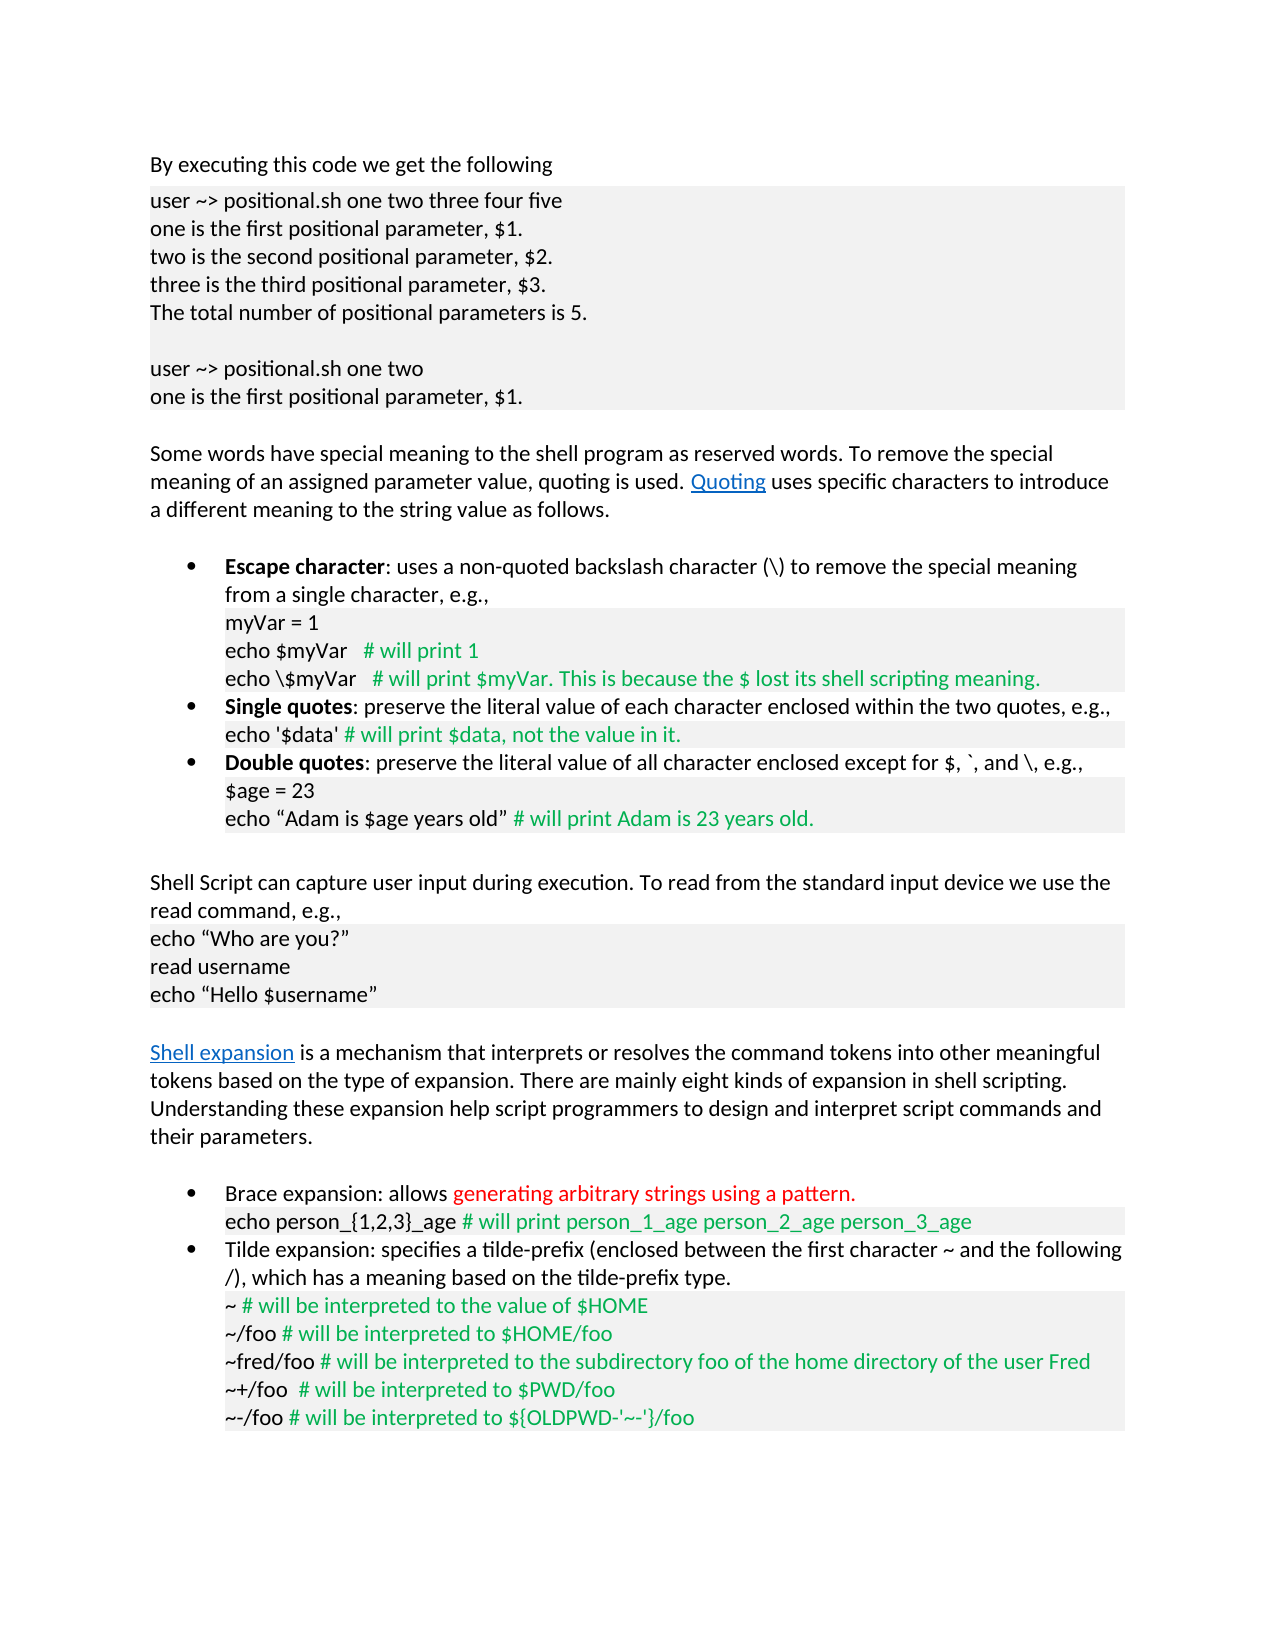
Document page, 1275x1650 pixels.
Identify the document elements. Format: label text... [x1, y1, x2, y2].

text three is the third positional parameter, $3. [150, 270, 1125, 298]
text Some words have special meaning to the shell program as reserved words. To remove the special meaning of an assigned parameter value, quoting is used. Quoting uses specific characters to introduce a different meaning to the string value as follows. [150, 439, 1125, 523]
list echo \$myVar # will print $myVar. This is because the $ lost its shell scripting meaning. [225, 664, 1125, 692]
text echo “Who are you?” [150, 924, 1125, 952]
list ~-/foo # will be interpreted to ${OLDPWD-'~-'}/foo [225, 1403, 1125, 1431]
text one is the first positional parameter, $1. [150, 214, 1125, 242]
list ~fred/foo # will be interpreted to the subdirectory foo of the home directory of the user Fred [225, 1347, 1125, 1375]
text user ~> positional.sh one two three four five [150, 186, 1125, 214]
text two is the second positional parameter, $2. [150, 242, 1125, 270]
list ~ # will be interpreted to the value of $HOME [225, 1291, 1125, 1319]
list Brace expansion: allows generating arbitrary strings using a pattern. [187, 1179, 1125, 1207]
list ~/foo # will be interpreted to $HOME/foo [225, 1319, 1125, 1347]
list echo “Adam is $age years old” # will print Adam is 23 years old. [225, 804, 1125, 833]
list Double quotes: preserve the literal value of all character enclosed except for $, `, and \, e.g., [187, 748, 1125, 777]
list ~+/foo # will be interpreted to $PWD/foo [225, 1375, 1125, 1403]
list Tilde expansion: specifies a tilde-prefix (enclosed between the first character ~ and the following /), which has a meaning based on the tilde-prefix type. [187, 1235, 1125, 1291]
text Shell Script can capture user input during execution. To read from the standard input device we use the read command, e.g., [150, 868, 1125, 924]
list echo person_{1,2,3}_age # will print person_1_age person_2_age person_3_age [225, 1207, 1125, 1235]
list myVar = 1 [225, 608, 1125, 636]
text one is the first positional parameter, $1. [150, 382, 1125, 410]
list echo $myVar # will print 1 [225, 636, 1125, 664]
text By executing this code we get the following [150, 150, 1125, 178]
text read username [150, 952, 1125, 981]
text user ~> positional.sh one two [150, 354, 1125, 382]
list echo '$data' # will print $data, not the value in it. [225, 721, 1125, 748]
list Single quotes: preserve the literal value of each character enclosed within the two quotes, e.g., [187, 692, 1125, 721]
list $age = 23 [225, 777, 1125, 804]
text The total number of positional parameters is 5. [150, 298, 1125, 326]
text Shell expansion is a mechanism that interprets or resolves the command tokens into other meaningful tokens based on the type of expansion. There are mainly eight kinds of expansion in shell scripting. Understanding these expansion help script programmers to design and interpret script commands and their parameters. [150, 1038, 1125, 1150]
list Escape character: uses a non-quoted backslash character (\) to remove the special meaning from a single character, e.g., [187, 552, 1125, 608]
text echo “Hello $username” [150, 981, 1125, 1008]
